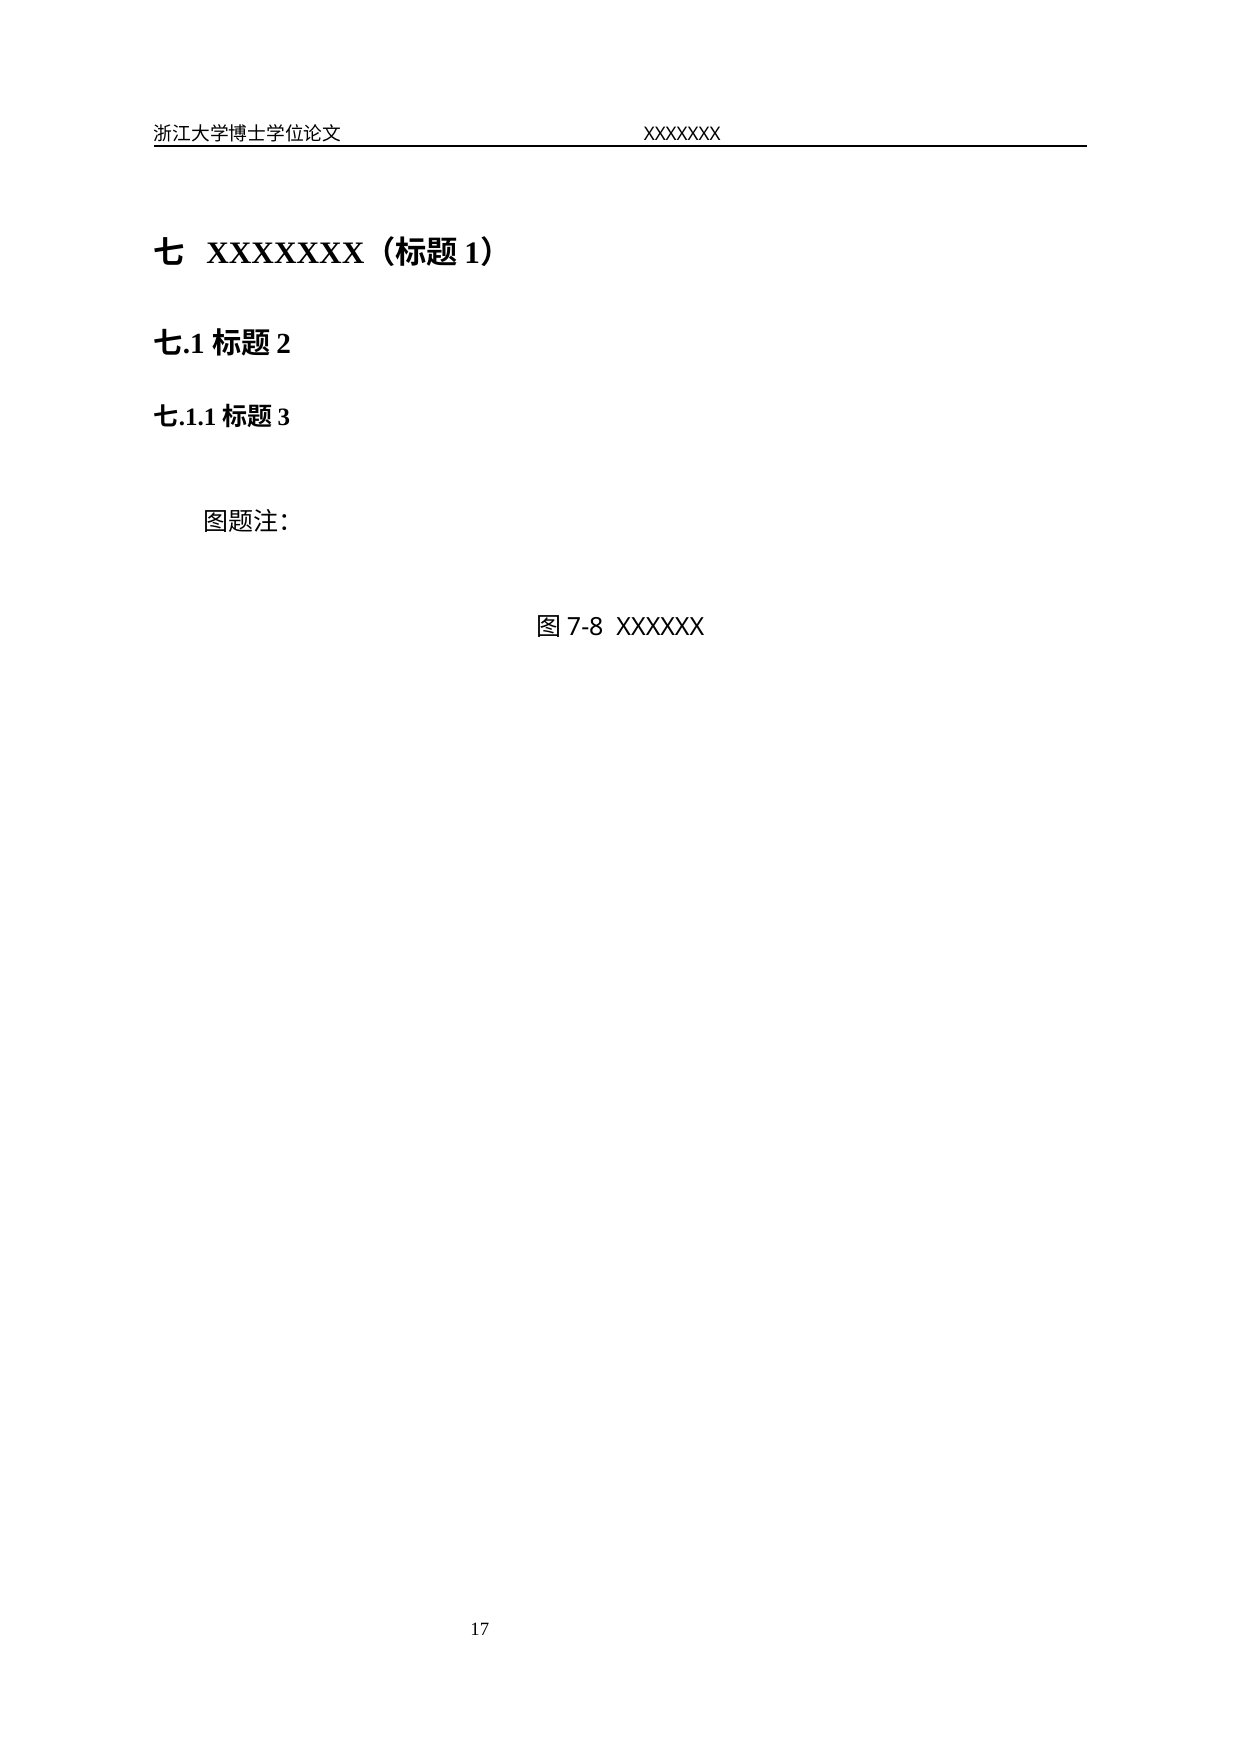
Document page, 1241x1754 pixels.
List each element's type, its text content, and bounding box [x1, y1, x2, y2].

subtitle XXXXXXX（标题1） [153, 227, 1087, 272]
text 图题注： [153, 501, 1087, 538]
subtitle 标题2 [153, 320, 1087, 362]
subtitle 标题3 [153, 396, 1087, 432]
